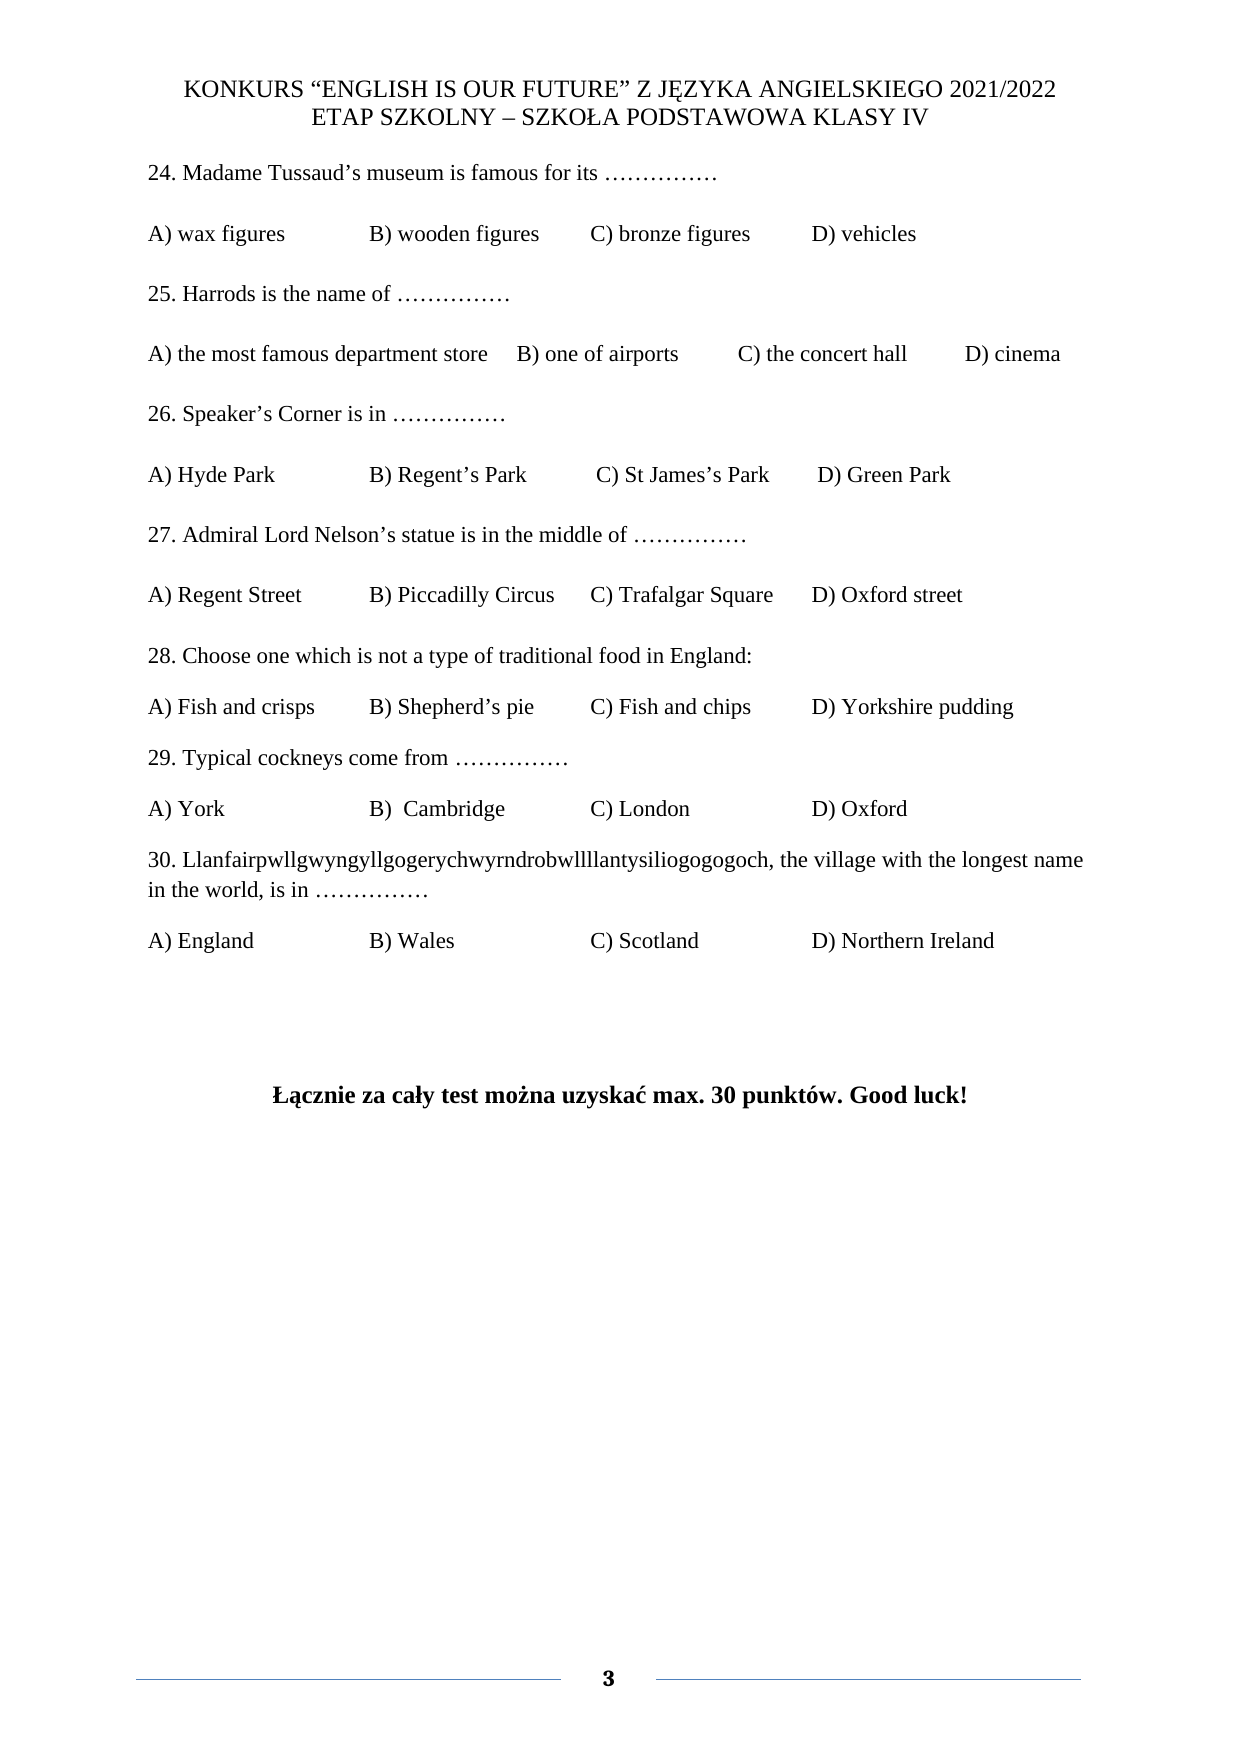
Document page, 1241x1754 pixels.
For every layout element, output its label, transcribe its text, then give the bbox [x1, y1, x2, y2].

text A) York B) Cambridge C) London D) Oxford [148, 795, 1093, 821]
text 24. Madame Tussaud’s museum is famous for its …………… [148, 159, 1093, 186]
text 28. Choose one which is not a type of traditional food in England: [148, 642, 1093, 668]
text A) Fish and crisps B) Shepherd’s pie C) Fish and chips D) Yorkshire pudding [148, 693, 1093, 719]
text A) England B) Wales C) Scotland D) Northern Ireland [148, 927, 1093, 953]
text 25. Harrods is the name of …………… [148, 280, 1093, 306]
text Łącznie za cały test można uzyskać max. 30 punktów. Good luck! [148, 1080, 1093, 1109]
text A) wax figures B) wooden figures C) bronze figures D) vehicles [148, 219, 1093, 246]
text 29. Typical cockneys come from …………… [148, 744, 1093, 770]
text 27. Admiral Lord Nelson’s statue is in the middle of …………… [148, 521, 1093, 547]
text A) Hyde Park B) Regent’s Park C) St James’s Park D) Green Park [148, 461, 1093, 487]
text 30. Llanfairpwllgwyngyllgogerychwyrndrobwllllantysiliogogogoch, the village with the longest name in the world, is in …………… [148, 846, 1093, 902]
text A) Regent Street B) Piccadilly Circus C) Trafalgar Square D) Oxford street [148, 581, 1093, 608]
text 26. Speaker’s Corner is in …………… [148, 401, 1093, 427]
text A) the most famous department store B) one of airports C) the concert hall D) cinema [148, 340, 1093, 367]
